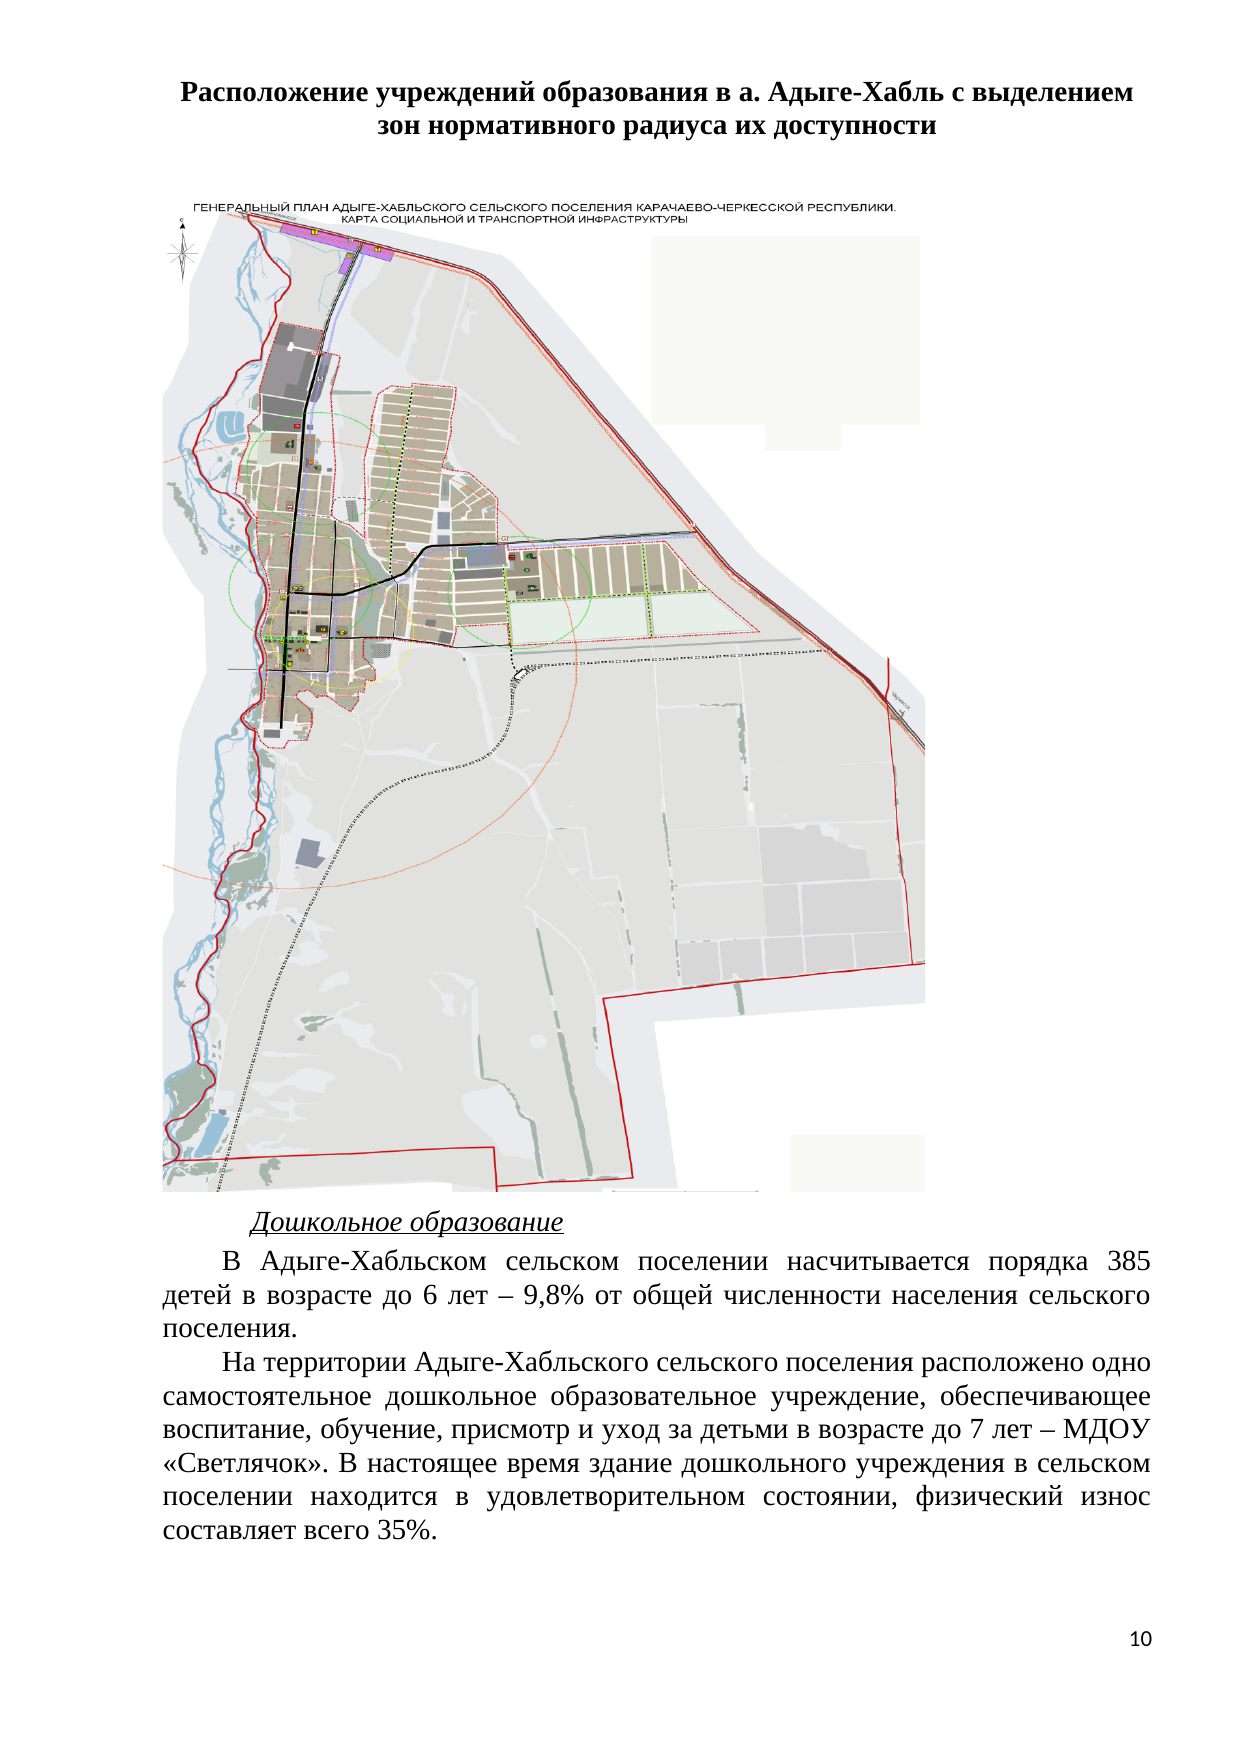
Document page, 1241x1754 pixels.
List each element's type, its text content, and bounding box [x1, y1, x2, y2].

text Расположение учреждений образования в а. Адыге-Хабль с выделением зон нормативного радиуса их доступности [162, 74, 1152, 141]
text В Адыге-Хабльском сельском поселении насчитывается порядка 385 детей в возрасте до 6 лет – 9,8% от общей численности населения сельского поселения. [162, 1243, 1152, 1344]
picture [162, 199, 926, 1192]
text На территории Адыге-Хабльского сельского поселения расположено одно самостоятельное дошкольное образовательное учреждение, обеспечивающее воспитание, обучение, присмотр и уход за детьми в возрасте до 7 лет – МДОУ «Светлячок». В настоящее время здание дошкольного учреждения в сельском поселении находится в удовлетворительном состоянии, физический износ составляет всего 35%. [162, 1344, 1152, 1545]
text Дошкольное образование [162, 1204, 1152, 1237]
